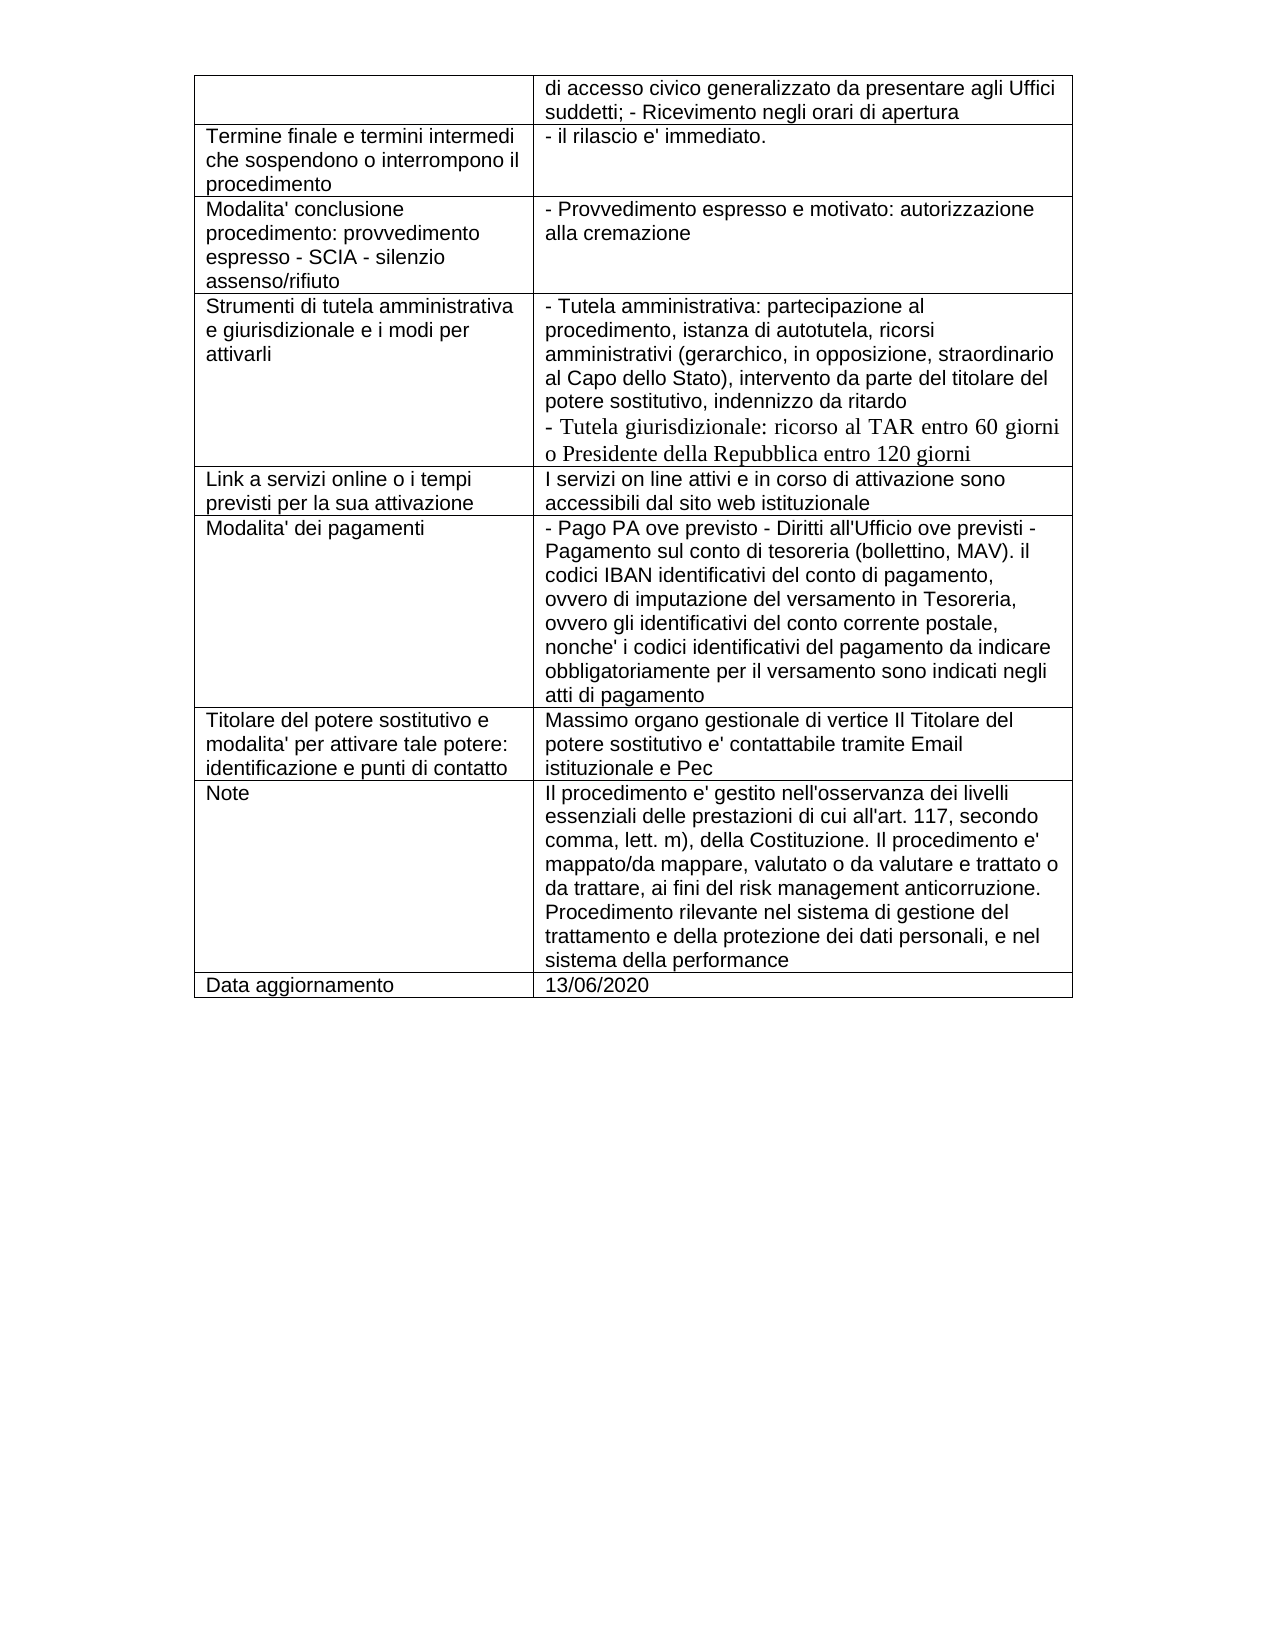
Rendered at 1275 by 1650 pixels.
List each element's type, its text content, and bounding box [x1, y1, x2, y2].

table_cell - Provvedimento espresso e motivato: autorizzazione alla cremazione [534, 197, 1072, 293]
table_cell - il rilascio e' immediato. [534, 125, 1072, 196]
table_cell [195, 76, 533, 124]
table_cell Strumenti di tutela amministrativa e giurisdizionale e i modi per attivarli [195, 294, 533, 466]
table_cell Termine finale e termini intermedi che sospendono o interrompono il procedimento [195, 125, 533, 196]
table_cell Link a servizi online o i tempi previsti per la sua attivazione [195, 467, 533, 515]
table_cell Note [195, 781, 533, 972]
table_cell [534, 76, 1072, 124]
table_cell Modalita' dei pagamenti [195, 516, 533, 707]
table_cell - Pago PA ove previsto - Diritti all'Ufficio ove previsti - Pagamento sul conto di tesoreria (bollettino, MAV). il codici IBAN identificativi del conto di pagamento, ovvero di imputazione del versamento in Tesoreria, ovvero gli identificativi del conto corrente postale, nonche' i codici identificativi del pagamento da indicare obbligatoriamente per il versamento sono indicati negli atti di pagamento [534, 516, 1072, 707]
table_cell Il procedimento e' gestito nell'osservanza dei livelli essenziali delle prestazioni di cui all'art. 117, secondo comma, lett. m), della Costituzione. Il procedimento e' mappato/da mappare, valutato o da valutare e trattato o da trattare, ai fini del risk management anticorruzione. Procedimento rilevante nel sistema di gestione del trattamento e della protezione dei dati personali, e nel sistema della performance [534, 781, 1072, 972]
table_cell Massimo organo gestionale di vertice Il Titolare del potere sostitutivo e' contattabile tramite Email istituzionale e Pec [534, 708, 1072, 780]
table_cell - Tutela amministrativa: partecipazione al procedimento, istanza di autotutela, ricorsi amministrativi (gerarchico, in opposizione, straordinario al Capo dello Stato), intervento da parte del titolare del potere sostitutivo, indennizzo da ritardo - Tutela giurisdizionale: ricorso al TAR entro 60 giorni o Presidente della Repubblica entro 120 giorni [534, 294, 1072, 466]
table_cell 13/06/2020 [534, 973, 1072, 997]
table_cell Modalita' conclusione procedimento: provvedimento espresso - SCIA - silenzio assenso/rifiuto [195, 197, 533, 293]
table_cell Titolare del potere sostitutivo e modalita' per attivare tale potere: identificazione e punti di contatto [195, 708, 533, 780]
table_cell Data aggiornamento [195, 973, 533, 997]
table_cell I servizi on line attivi e in corso di attivazione sono accessibili dal sito web istituzionale [534, 467, 1072, 515]
